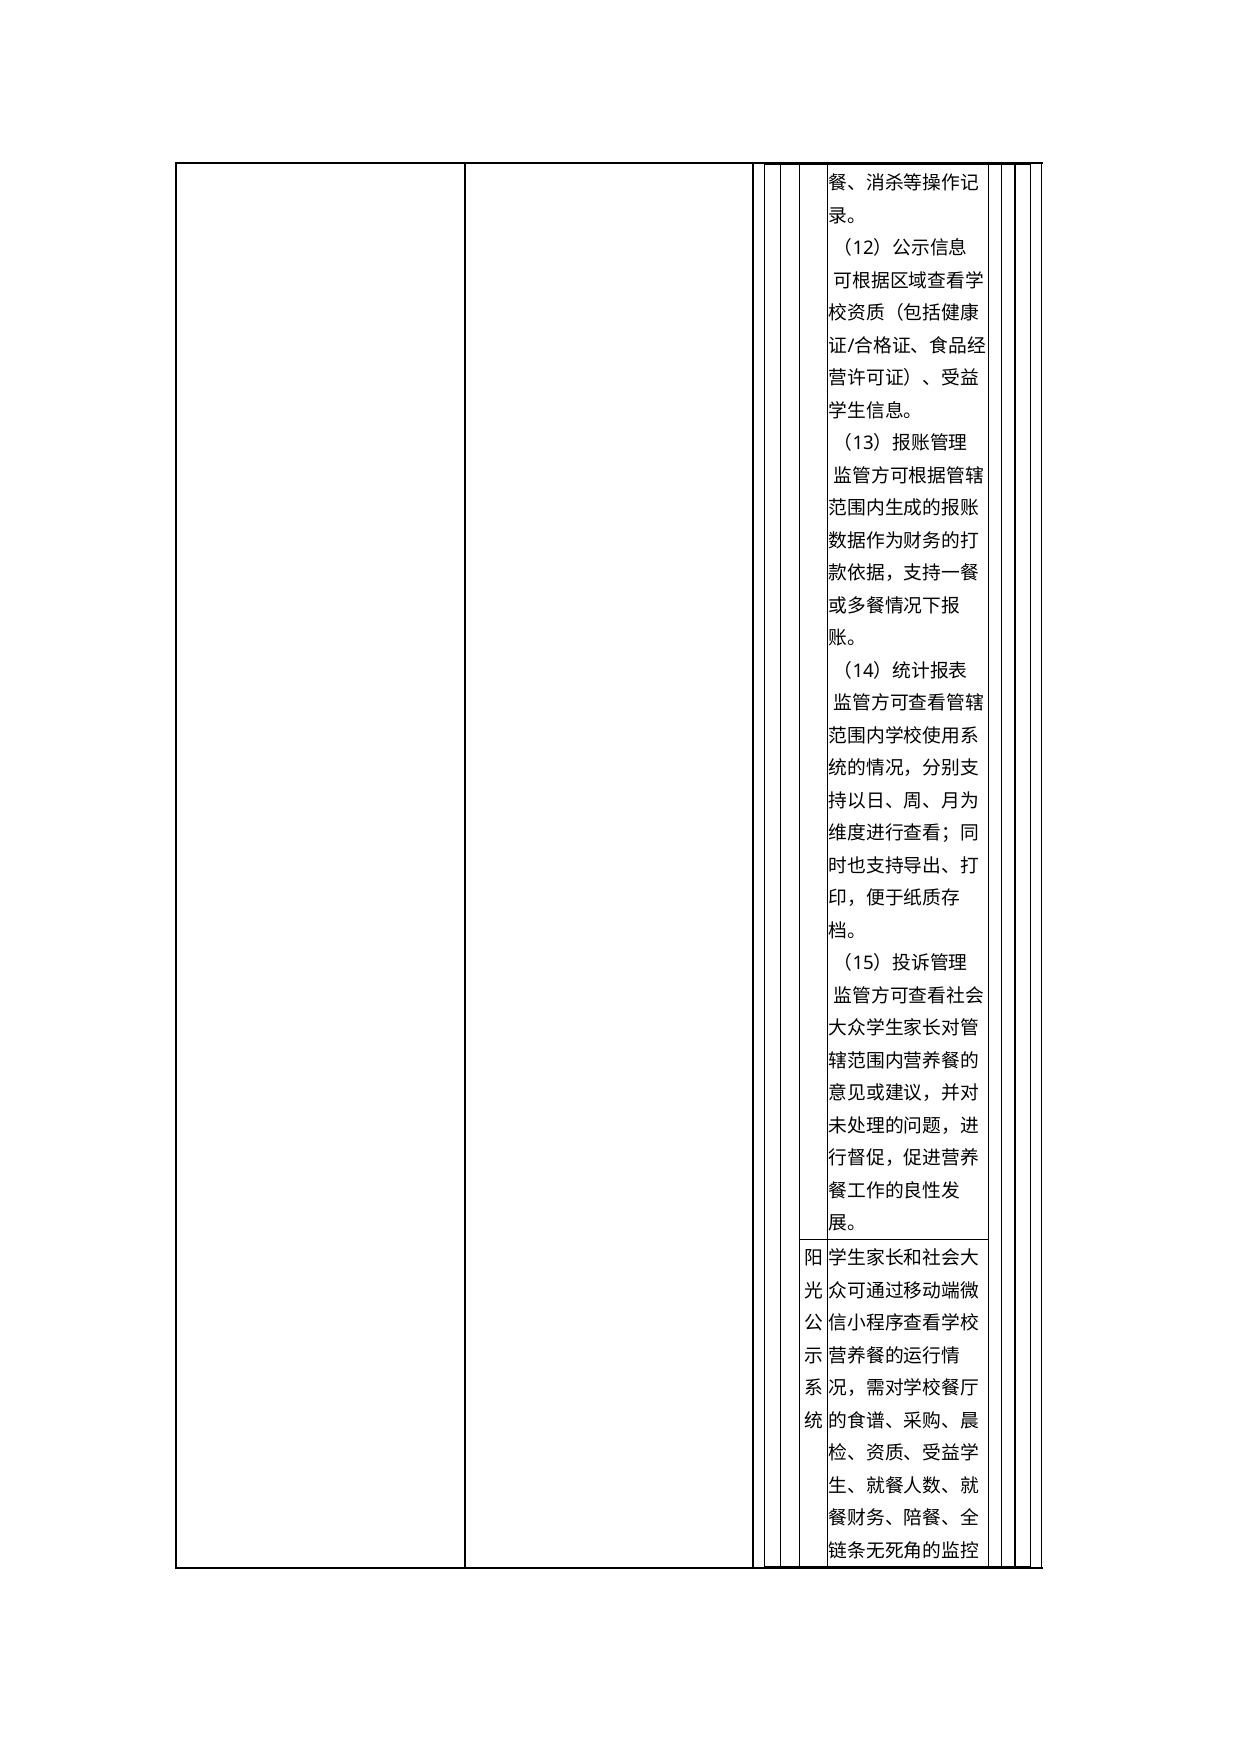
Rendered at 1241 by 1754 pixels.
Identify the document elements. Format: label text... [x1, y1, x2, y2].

table_cell [989, 165, 1001, 1566]
table_cell [781, 165, 799, 1566]
table_cell [1002, 165, 1014, 1566]
table_cell [800, 1240, 827, 1566]
table_cell [754, 164, 764, 1567]
table_cell [800, 165, 827, 1239]
table_cell [765, 165, 780, 1566]
table_cell [1016, 165, 1030, 1566]
table_cell [828, 1240, 988, 1566]
table_cell [828, 165, 988, 1239]
table_cell [1031, 164, 1041, 1567]
table_cell [466, 164, 752, 1567]
table_cell 1 [177, 164, 464, 1567]
